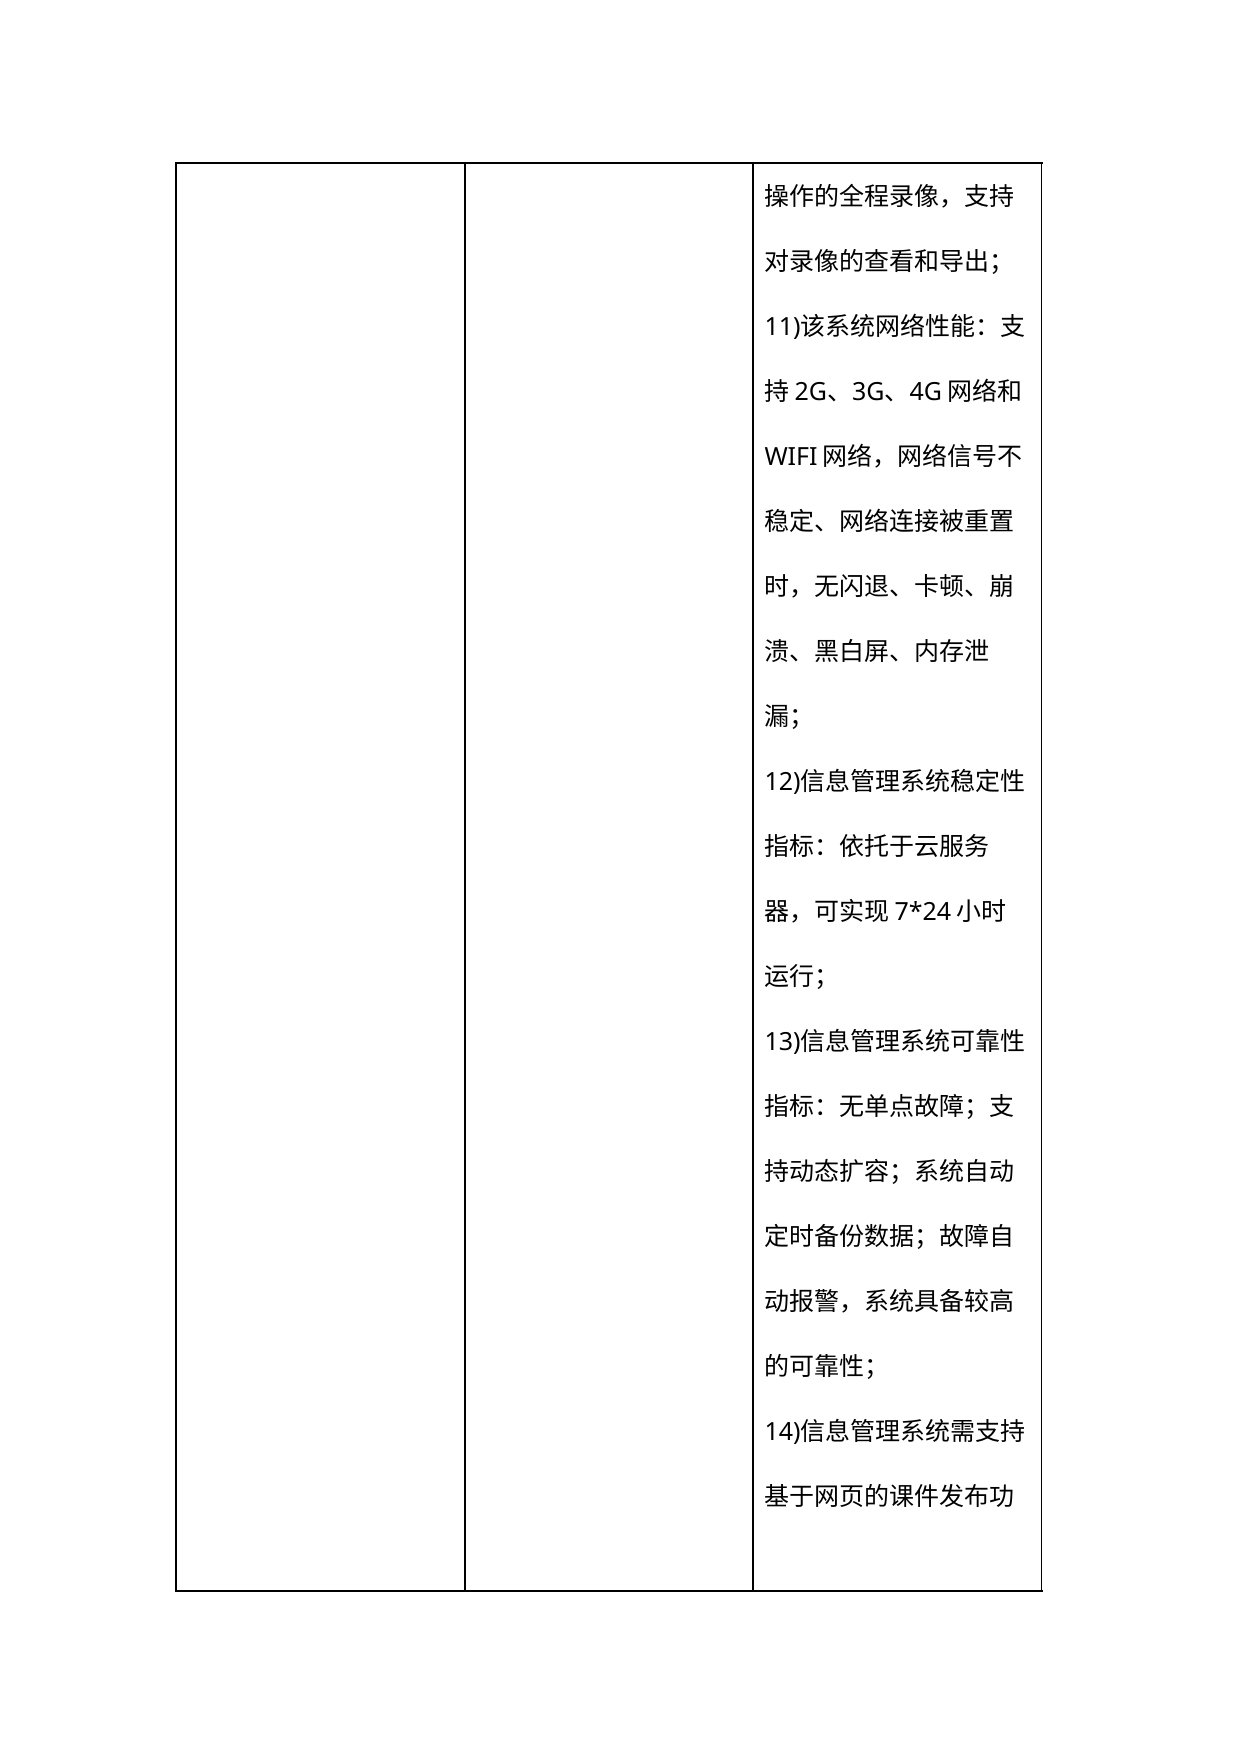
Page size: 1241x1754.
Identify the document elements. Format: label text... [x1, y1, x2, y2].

table_cell [466, 164, 752, 1590]
table_cell 1 [177, 164, 464, 1590]
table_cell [754, 164, 1041, 1590]
